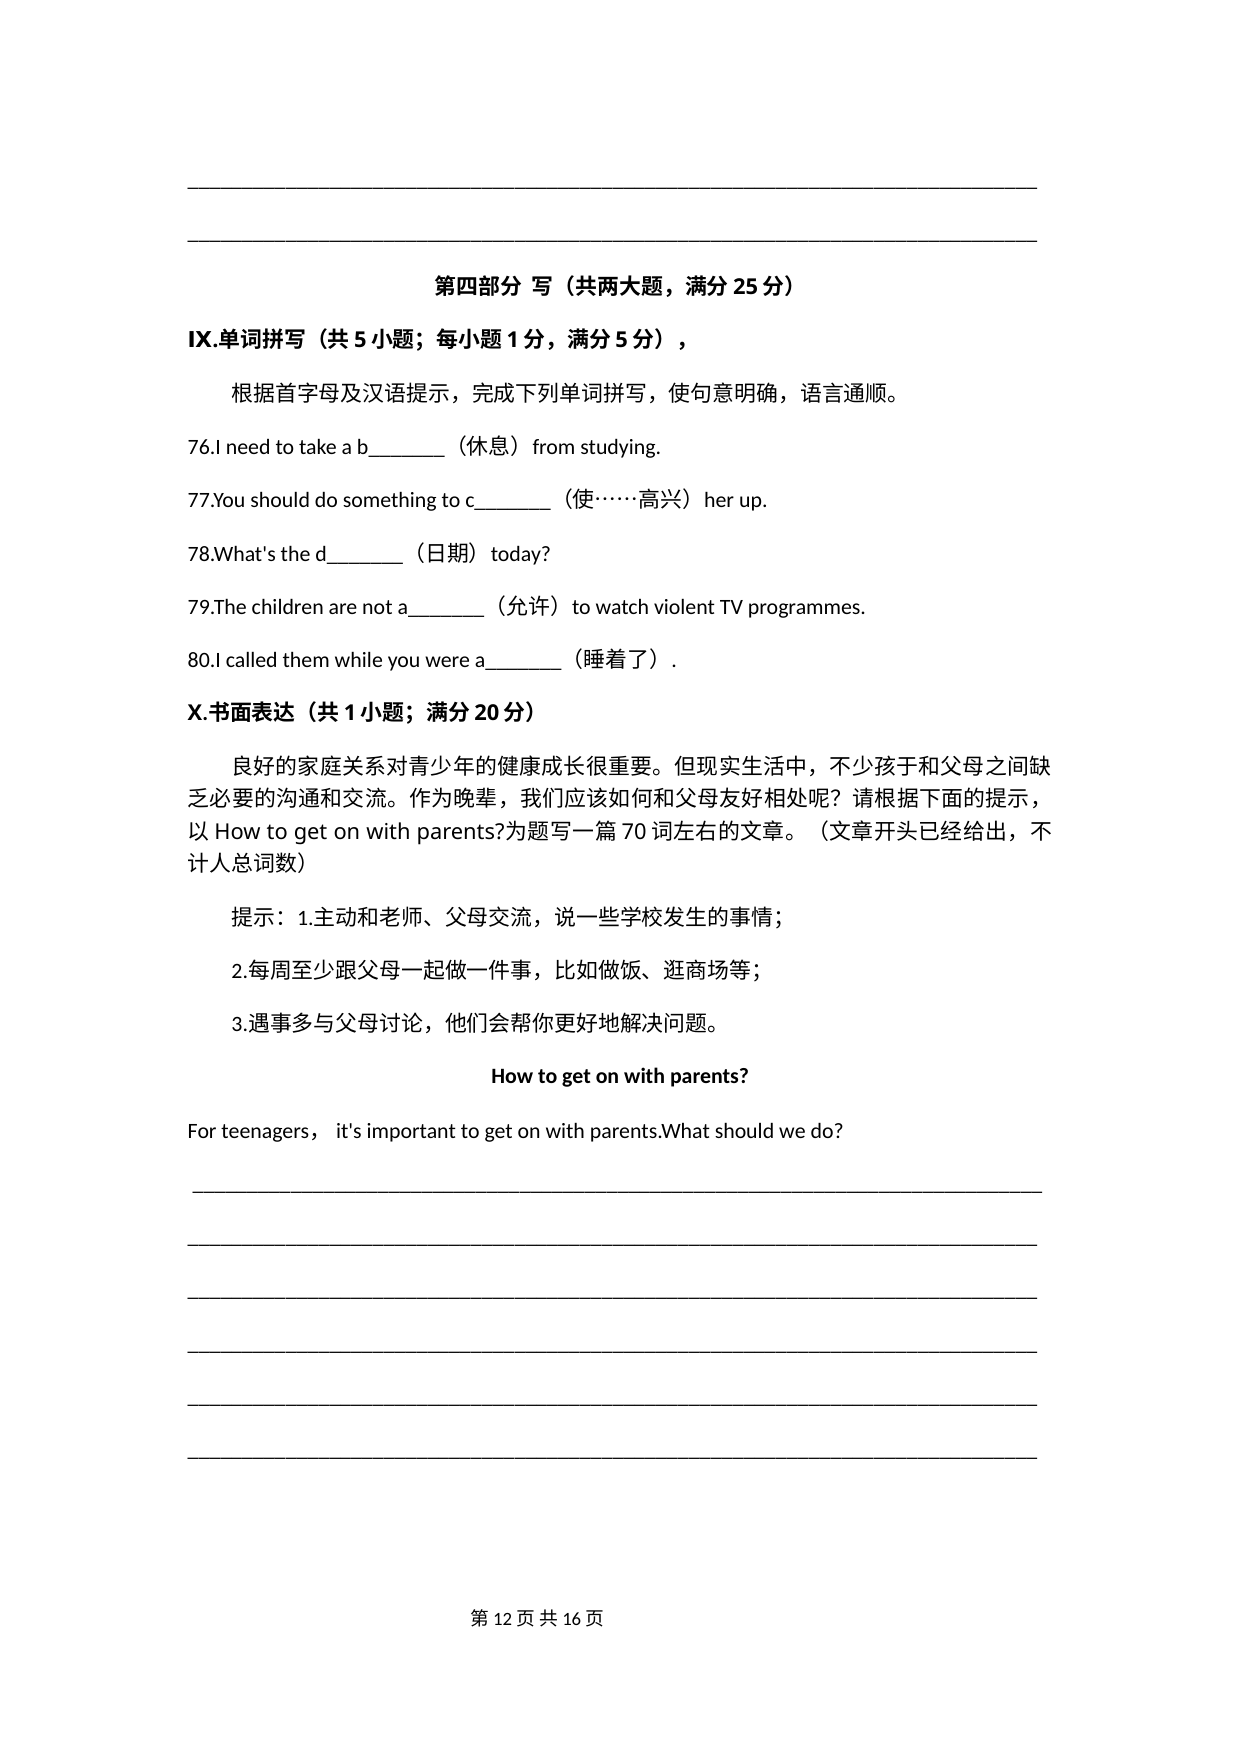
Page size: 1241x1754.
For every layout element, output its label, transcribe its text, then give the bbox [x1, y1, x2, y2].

text 80.I called them while you were a_______（睡着了）. [187, 642, 1053, 674]
text For teenagers， it's important to get on with parents.What should we do? [187, 1113, 1053, 1145]
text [187, 215, 1053, 248]
text 3.遇事多与父母讨论，他们会帮你更好地解决问题。 [187, 1006, 1053, 1038]
text 79.The children are not a_______（允许）to watch violent TV programmes. [187, 588, 1053, 621]
text ______________________________________________________________________________ [187, 1326, 1053, 1358]
text ______________________________________________________________________________ [187, 1273, 1053, 1305]
text 2.每周至少跟父母一起做一件事，比如做饭、逛商场等； [187, 953, 1053, 985]
text 提示：1.主动和老师、父母交流，说一些学校发生的事情； [187, 899, 1053, 932]
text ______________________________________________________________________________ [187, 1379, 1053, 1412]
text 第四部分 写（共两大题，满分25分） [187, 268, 1053, 301]
text How to get on with parents? [187, 1059, 1053, 1092]
text 77.You should do something to c_______（使……高兴）her up. [187, 482, 1053, 514]
text 78.What's the d_______（日期）today? [187, 535, 1053, 568]
text ______________________________________________________________________________ [187, 1433, 1053, 1465]
text 根据首字母及汉语提示，完成下列单词拼写，使句意明确，语言通顺。 [187, 375, 1053, 408]
text ______________________________________________________________________________ [187, 1166, 1053, 1198]
text ______________________________________________________________________________ [187, 1219, 1053, 1252]
text 良好的家庭关系对青少年的健康成长很重要。但现实生活中，不少孩于和父母之间缺乏必要的沟通和交流。作为晚辈，我们应该如何和父母友好相处呢？请根据下面的提示，以How to get on with parents?为题写一篇70词左右的文章。（文章开头已经给出，不计人总词数） [187, 748, 1053, 878]
text X.书面表达（共1小题；满分20分） [187, 695, 1053, 728]
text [187, 162, 1053, 194]
text Ⅸ.单词拼写（共5小题；每小题1分，满分5分）， [187, 322, 1053, 354]
text 76.I need to take a b_______（休息）from studying. [187, 428, 1053, 461]
